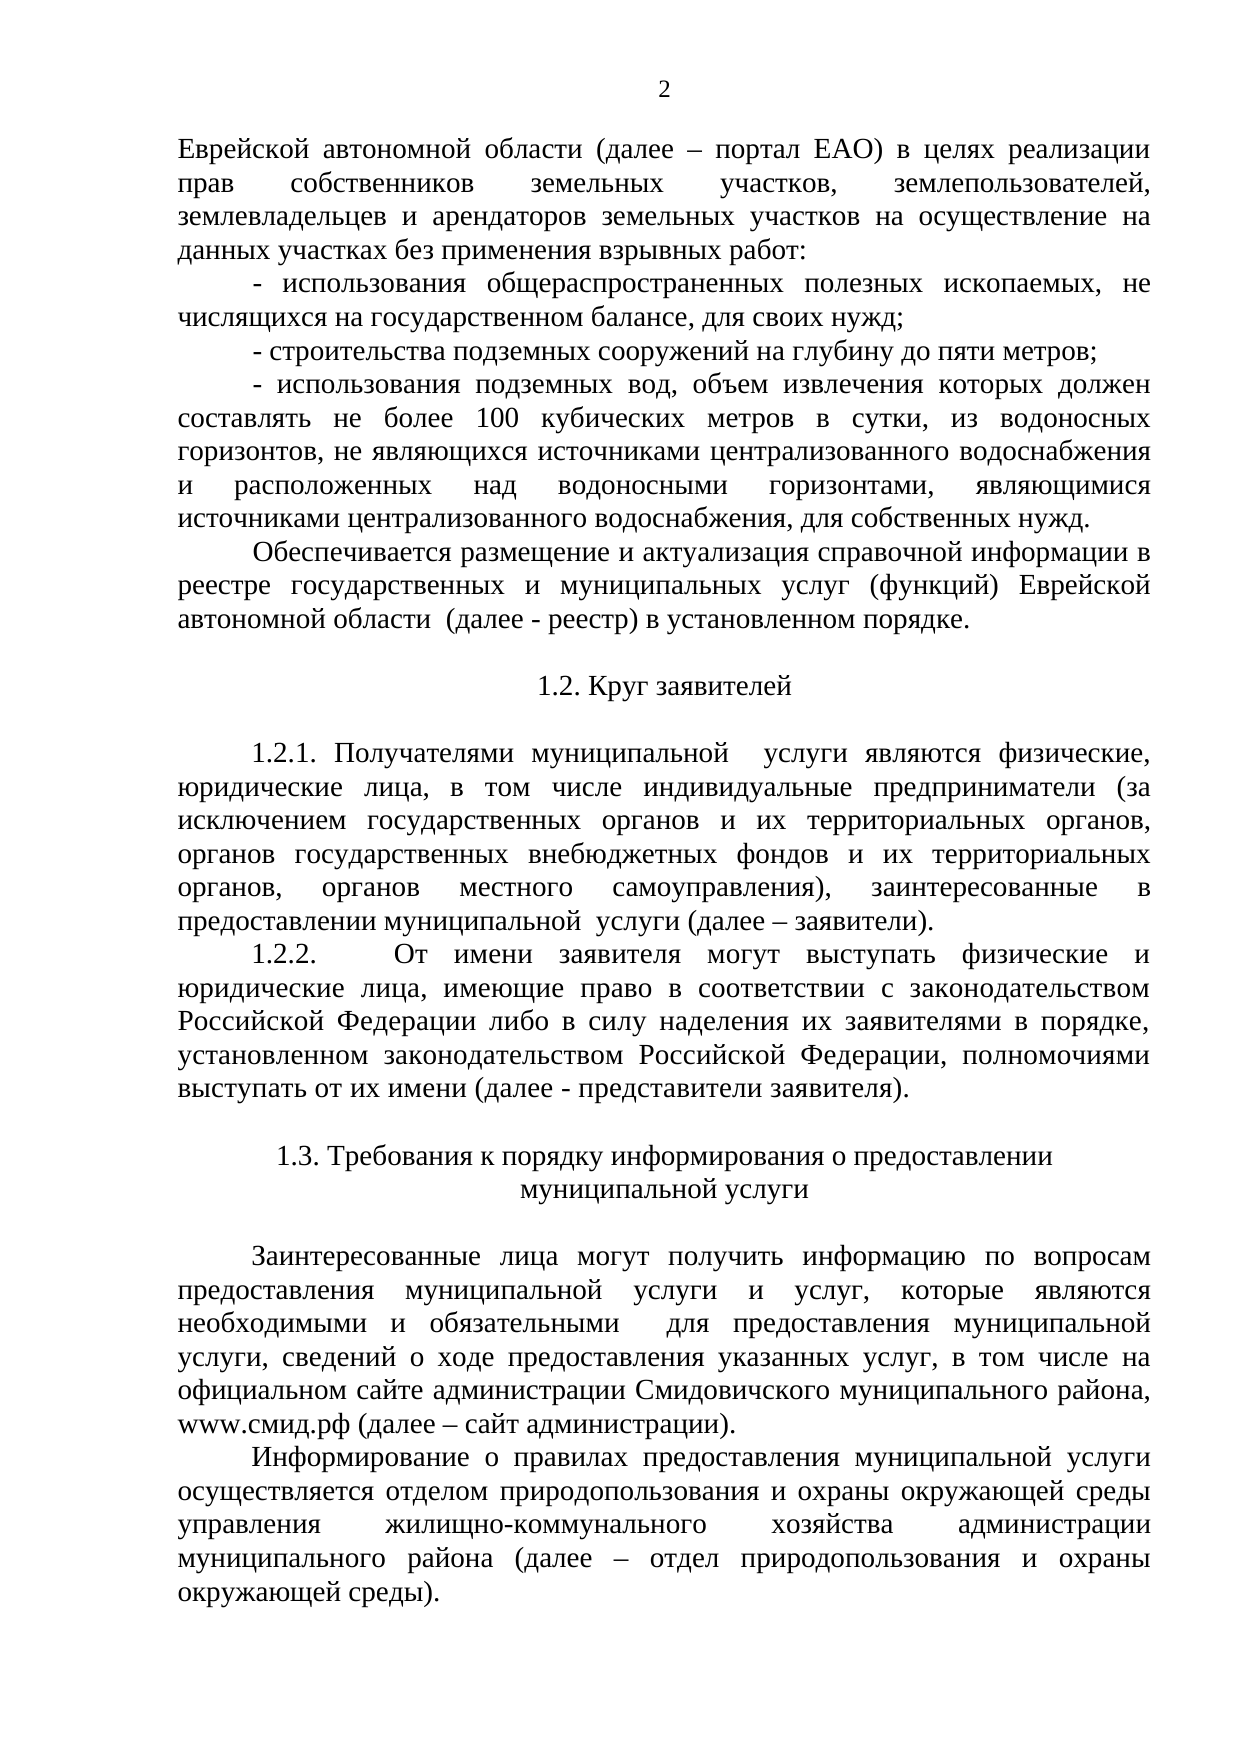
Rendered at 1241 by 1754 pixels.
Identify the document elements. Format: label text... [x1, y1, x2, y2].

text 1.2.2. От имени заявителя могут выступать физические и юридические лица, имеющие право в соответствии с законодательством Российской Федерации либо в силу наделения их заявителями в порядке, установленном законодательством Российской Федерации, полномочиями выступать от их имени (далее - представители заявителя). [177, 936, 1152, 1104]
text - строительства подземных сооружений на глубину до пяти метров; [177, 333, 1152, 366]
text Информирование о правилах предоставления муниципальной услуги осуществляется отделом природопользования и охраны окружающей среды управления жилищно-коммунального хозяйства администрации муниципального района (далее – отдел природопользования и охраны окружающей среды). [177, 1439, 1152, 1607]
text Обеспечивается размещение и актуализация справочной информации в реестре государственных и муниципальных услуг (функций) Еврейской автономной области (далее - реестр) в установленном порядке. [177, 534, 1152, 634]
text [177, 131, 1152, 266]
text 1.3. Требования к порядку информирования о предоставлении муниципальной услуги [177, 1138, 1152, 1205]
text - использования подземных вод, объем извлечения которых должен составлять не более 100 кубических метров в сутки, из водоносных горизонтов, не являющихся источниками централизованного водоснабжения и расположенных над водоносными горизонтами, являющимися источниками централизованного водоснабжения, для собственных нужд. [177, 366, 1152, 534]
text - использования общераспространенных полезных ископаемых, не числящихся на государственном балансе, для своих нужд; [177, 266, 1152, 333]
text 1.2.1. Получателями муниципальной услуги являются физические, юридические лица, в том числе индивидуальные предприниматели (за исключением государственных органов и их территориальных органов, органов государственных внебюджетных фондов и их территориальных органов, органов местного самоуправления), заинтересованные в предоставлении муниципальной услуги (далее – заявители). [177, 735, 1152, 936]
text Заинтересованные лица могут получить информацию по вопросам предоставления муниципальной услуги и услуг, которые являются необходимыми и обязательными для предоставления муниципальной услуги, сведений о ходе предоставления указанных услуг, в том числе на официальном сайте администрации Смидовичского муниципального района, www.смид.рф (далее – сайт администрации). [177, 1238, 1152, 1439]
text 1.2. Круг заявителей [177, 668, 1152, 702]
